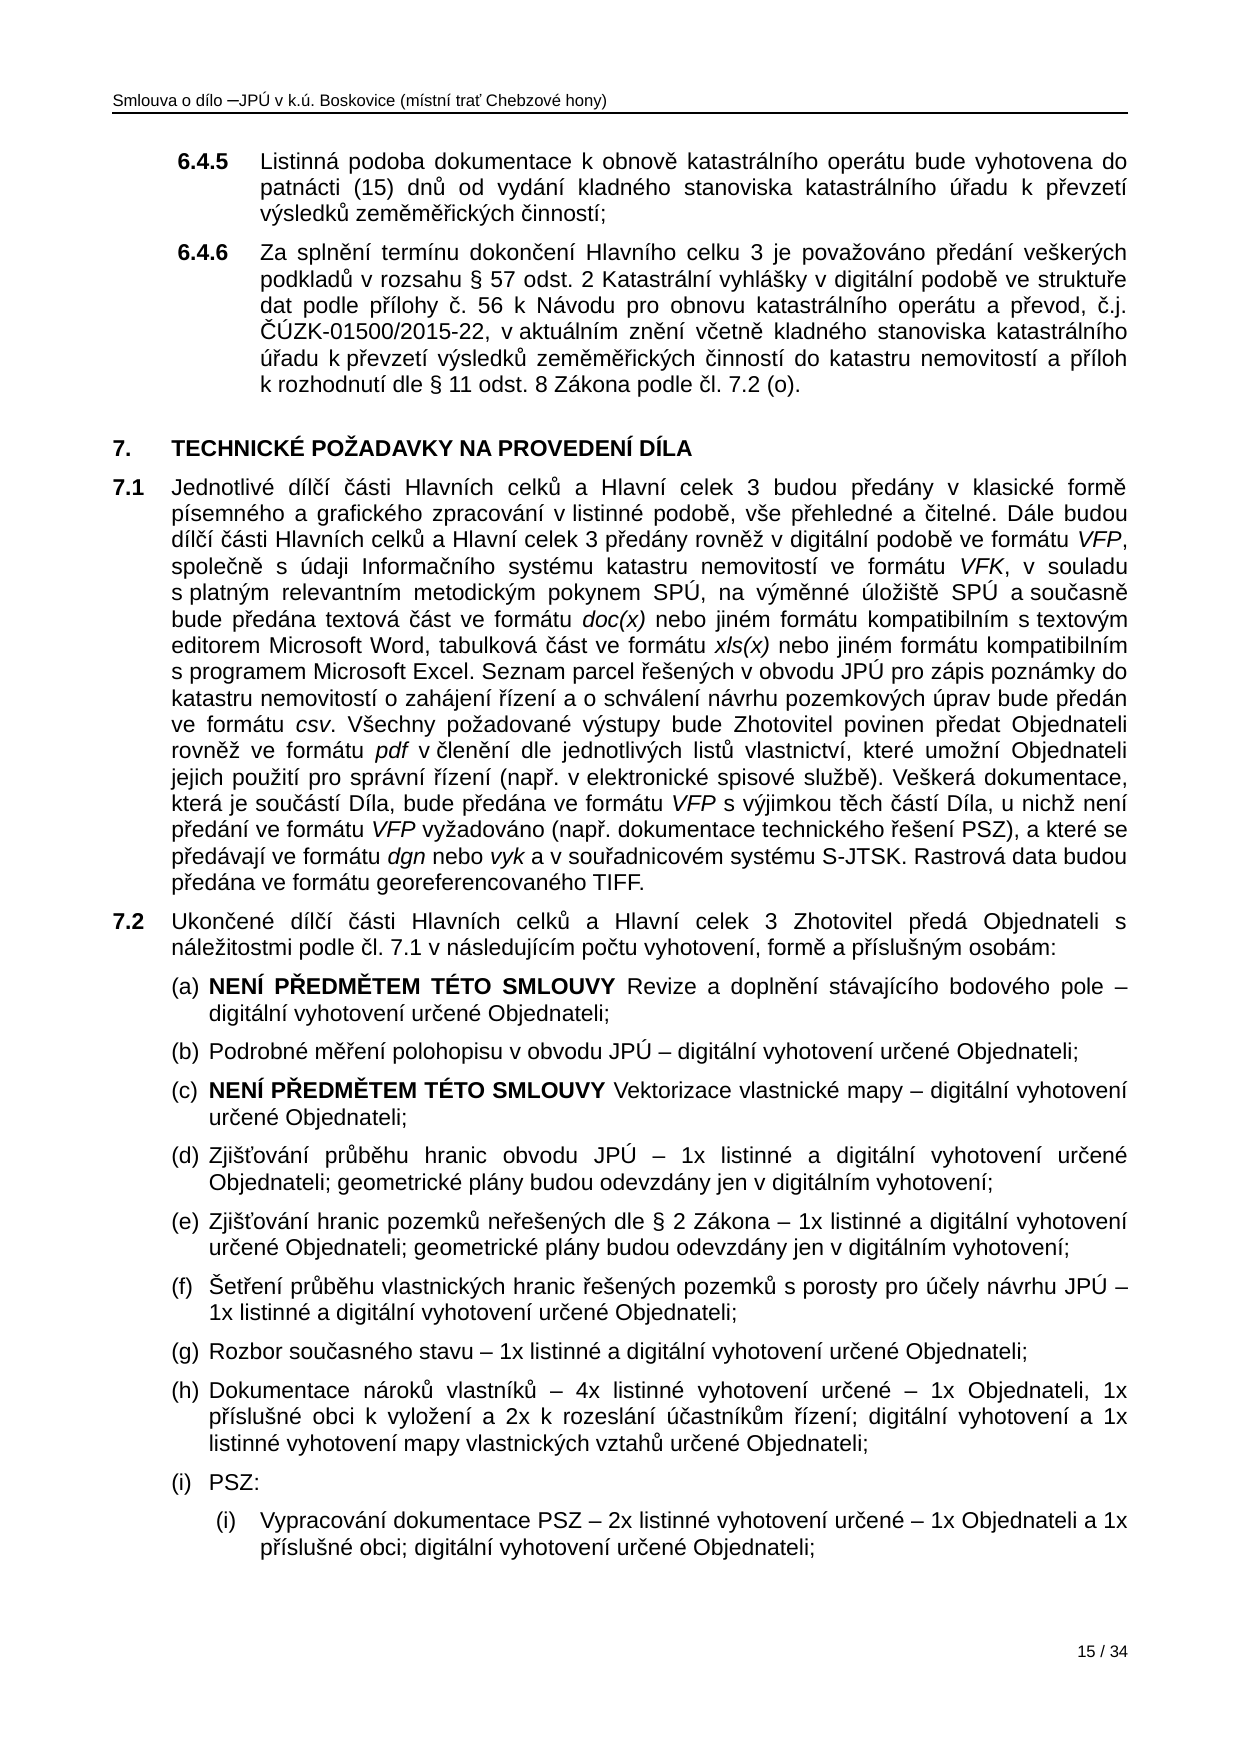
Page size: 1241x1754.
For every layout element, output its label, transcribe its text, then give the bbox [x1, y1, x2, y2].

text Jednotlivé dílčí části Hlavních celků a Hlavní celek 3 budou předány v klasické formě písemného a grafického zpracování v listinné podobě, vše přehledné a čitelné. Dále budou dílčí části Hlavních celků a Hlavní celek 3 předány rovněž v digitální podobě ve formátu VFP, společně s údaji Informačního systému katastru nemovitostí ve formátu VFK, v souladu s platným relevantním metodickým pokynem SPÚ, na výměnné úložiště SPÚ a současně bude předána textová část ve formátu doc(x) nebo jiném formátu kompatibilním s textovým editorem Microsoft Word, tabulková část ve formátu xls(x) nebo jiném formátu kompatibilním s programem Microsoft Excel. Seznam parcel řešených v obvodu JPÚ pro zápis poznámky do katastru nemovitostí o zahájení řízení a o schválení návrhu pozemkových úprav bude předán ve formátu csv. Všechny požadované výstupy bude Zhotovitel povinen předat Objednateli rovněž ve formátu pdf v členění dle jednotlivých listů vlastnictví, které umožní Objednateli jejich použití pro správní řízení (např. v elektronické spisové službě). Veškerá dokumentace, která je součástí Díla, bude předána ve formátu VFP s výjimkou těch částí Díla, u nichž není předání ve formátu VFP vyžadováno (např. dokumentace technického řešení PSZ), a které se předávají ve formátu dgn nebo vyk a v souřadnicovém systému S-JTSK. Rastrová data budou předána ve formátu georeferencovaného TIFF. [112, 474, 1128, 895]
list NENÍ PŘEDMĚTEM TÉTO SMLOUVY Vektorizace vlastnické mapy – digitální vyhotovení určené Objednateli; [171, 1077, 1128, 1130]
list Rozbor současného stavu – 1x listinné a digitální vyhotovení určené Objednateli; [171, 1338, 1128, 1364]
list NENÍ PŘEDMĚTEM TÉTO SMLOUVY Revize a doplnění stávajícího bodového pole – digitální vyhotovení určené Objednateli; [171, 973, 1128, 1026]
text Listinná podoba dokumentace k obnově katastrálního operátu bude vyhotovena do patnácti (15) dnů od vydání kladného stanoviska katastrálního úřadu k převzetí výsledků zeměměřických činností; [177, 148, 1128, 227]
text Technické požadavky na provedení díla [112, 435, 1128, 461]
text Ukončené dílčí části Hlavních celků a Hlavní celek 3 Zhotovitel předá Objednateli s náležitostmi podle čl. 7.1 v následujícím počtu vyhotovení, formě a příslušným osobám: [112, 908, 1128, 961]
list Zjišťování průběhu hranic obvodu JPÚ – 1x listinné a digitální vyhotovení určené Objednateli; geometrické plány budou odevzdány jen v digitálním vyhotovení; [171, 1142, 1128, 1195]
list Dokumentace nároků vlastníků – 4x listinné vyhotovení určené – 1x Objednateli, 1x příslušné obci k vyložení a 2x k rozeslání účastníkům řízení; digitální vyhotovení a 1x listinné vyhotovení mapy vlastnických vztahů určené Objednateli; [171, 1377, 1128, 1456]
list Zjišťování hranic pozemků neřešených dle § 2 Zákona – 1x listinné a digitální vyhotovení určené Objednateli; geometrické plány budou odevzdány jen v digitálním vyhotovení; [171, 1208, 1128, 1260]
list PSZ: [171, 1468, 1128, 1495]
list Vypracování dokumentace PSZ – 2x listinné vyhotovení určené – 1x Objednateli a 1x příslušné obci; digitální vyhotovení určené Objednateli; [216, 1507, 1128, 1560]
text Za splnění termínu dokončení Hlavního celku 3 je považováno předání veškerých podkladů v rozsahu § 57 odst. 2 Katastrální vyhlášky v digitální podobě ve struktuře dat podle přílohy č. 56 k Návodu pro obnovu katastrálního operátu a převod, č.j. ČÚZK-01500/2015-22, v aktuálním znění včetně kladného stanoviska katastrálního úřadu k převzetí výsledků zeměměřických činností do katastru nemovitostí a příloh k rozhodnutí dle § 11 odst. 8 Zákona podle čl. 7.2 (o). [177, 239, 1128, 397]
list Šetření průběhu vlastnických hranic řešených pozemků s porosty pro účely návrhu JPÚ – 1x listinné a digitální vyhotovení určené Objednateli; [171, 1273, 1128, 1326]
list Podrobné měření polohopisu v obvodu JPÚ – digitální vyhotovení určené Objednateli; [171, 1038, 1128, 1065]
